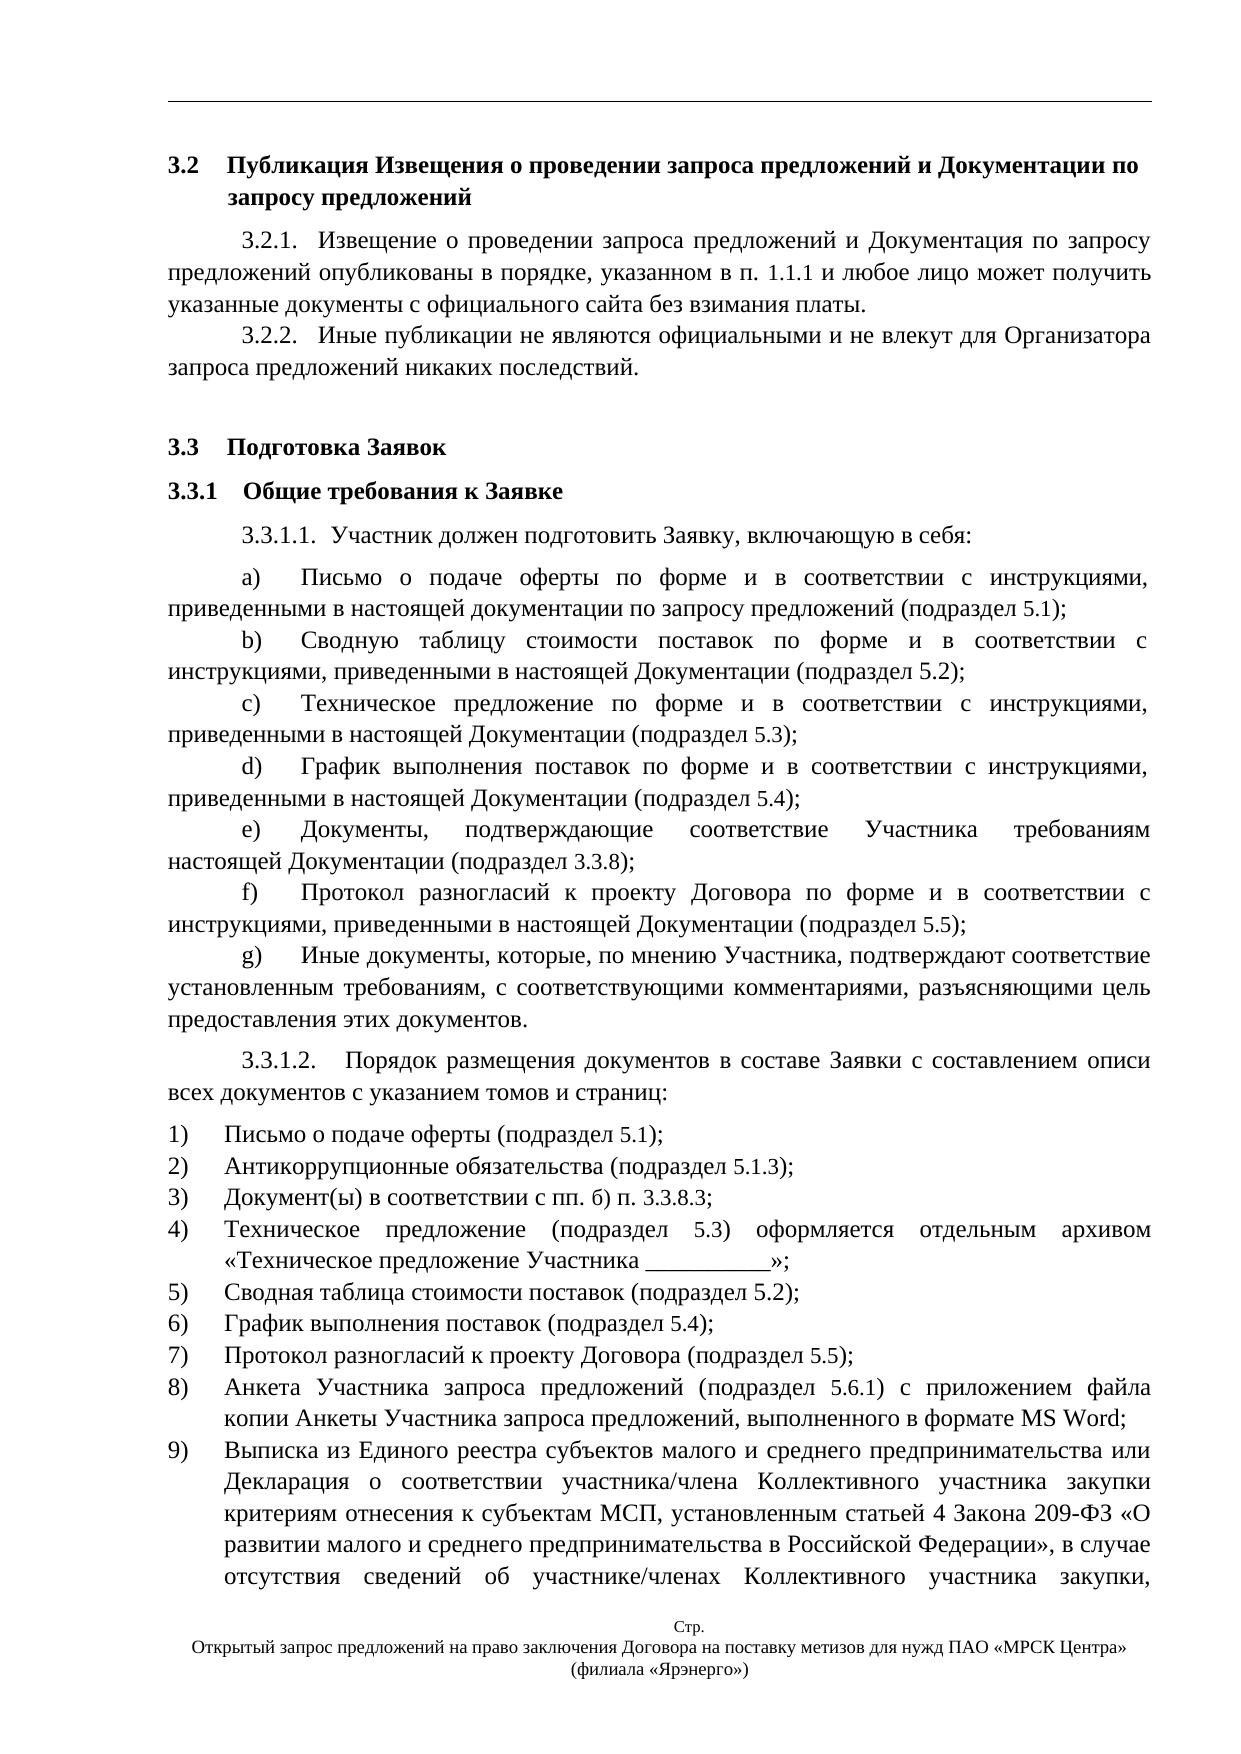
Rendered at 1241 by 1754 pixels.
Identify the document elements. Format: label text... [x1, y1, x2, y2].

list График выполнения поставок (подраздел 5.4); [168, 1308, 1152, 1337]
list Порядок размещения документов в составе Заявки с составлением описи всех документов с указанием томов и страниц: [168, 1046, 1152, 1106]
list Протокол разногласий к проекту Договора по форме и в соответствии с инструкциями, приведенными в настоящей Документации (подраздел 5.5); [168, 877, 1151, 938]
list Иные публикации не являются официальными и не влекут для Организатора запроса предложений никаких последствий. [168, 320, 1152, 381]
list Документ(ы) в соответствии с пп. б) п. 3.3.8.3; [168, 1182, 1152, 1211]
list Иные документы, которые, по мнению Участника, подтверждают соответствие установленным требованиям, с соответствующими комментариями, разъясняющими цель предоставления этих документов. [168, 941, 1152, 1032]
list Документы, подтверждающие соответствие Участника требованиям настоящей Документации (подраздел 3.3.8); [168, 814, 1151, 874]
subtitle Подготовка Заявок [168, 432, 1152, 460]
list Протокол разногласий к проекту Договора (подраздел 5.5); [168, 1340, 1152, 1369]
list Сводную таблицу стоимости поставок по форме и в соответствии с инструкциями, приведенными в настоящей Документации (подраздел 5.2); [168, 625, 1148, 685]
subtitle Публикация Извещения о проведении запроса предложений и Документации по запросу предложений [168, 150, 1152, 210]
subtitle Общие требования к Заявке [168, 476, 1152, 504]
list Сводная таблица стоимости поставок (подраздел 5.2); [168, 1277, 1152, 1306]
list Анкета Участника запроса предложений (подраздел 5.6.1) с приложением файла копии Анкеты Участника запроса предложений, выполненного в формате MS Word; [168, 1372, 1152, 1432]
list Техническое предложение по форме и в соответствии с инструкциями, приведенными в настоящей Документации (подраздел 5.3); [168, 688, 1148, 748]
list Извещение о проведении запроса предложений и Документация по запросу предложений опубликованы в порядке, указанном в п. 1.1.1 и любое лицо может получить указанные документы с официального сайта без взимания платы. [168, 226, 1152, 317]
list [168, 1435, 1152, 1590]
list Письмо о подаче оферты (подраздел 5.1); [168, 1119, 1152, 1148]
list Участник должен подготовить Заявку, включающую в себя: [168, 520, 1152, 548]
list График выполнения поставок по форме и в соответствии с инструкциями, приведенными в настоящей Документации (подраздел 5.4); [168, 751, 1149, 811]
list Антикоррупционные обязательства (подраздел 5.1.3); [168, 1151, 1152, 1179]
list Техническое предложение (подраздел 5.3) оформляется отдельным архивом «Техническое предложение Участника __________»; [168, 1214, 1152, 1274]
list Письмо о подаче оферты по форме и в соответствии с инструкциями, приведенными в настоящей документации по запросу предложений (подраздел 5.1); [168, 562, 1148, 622]
